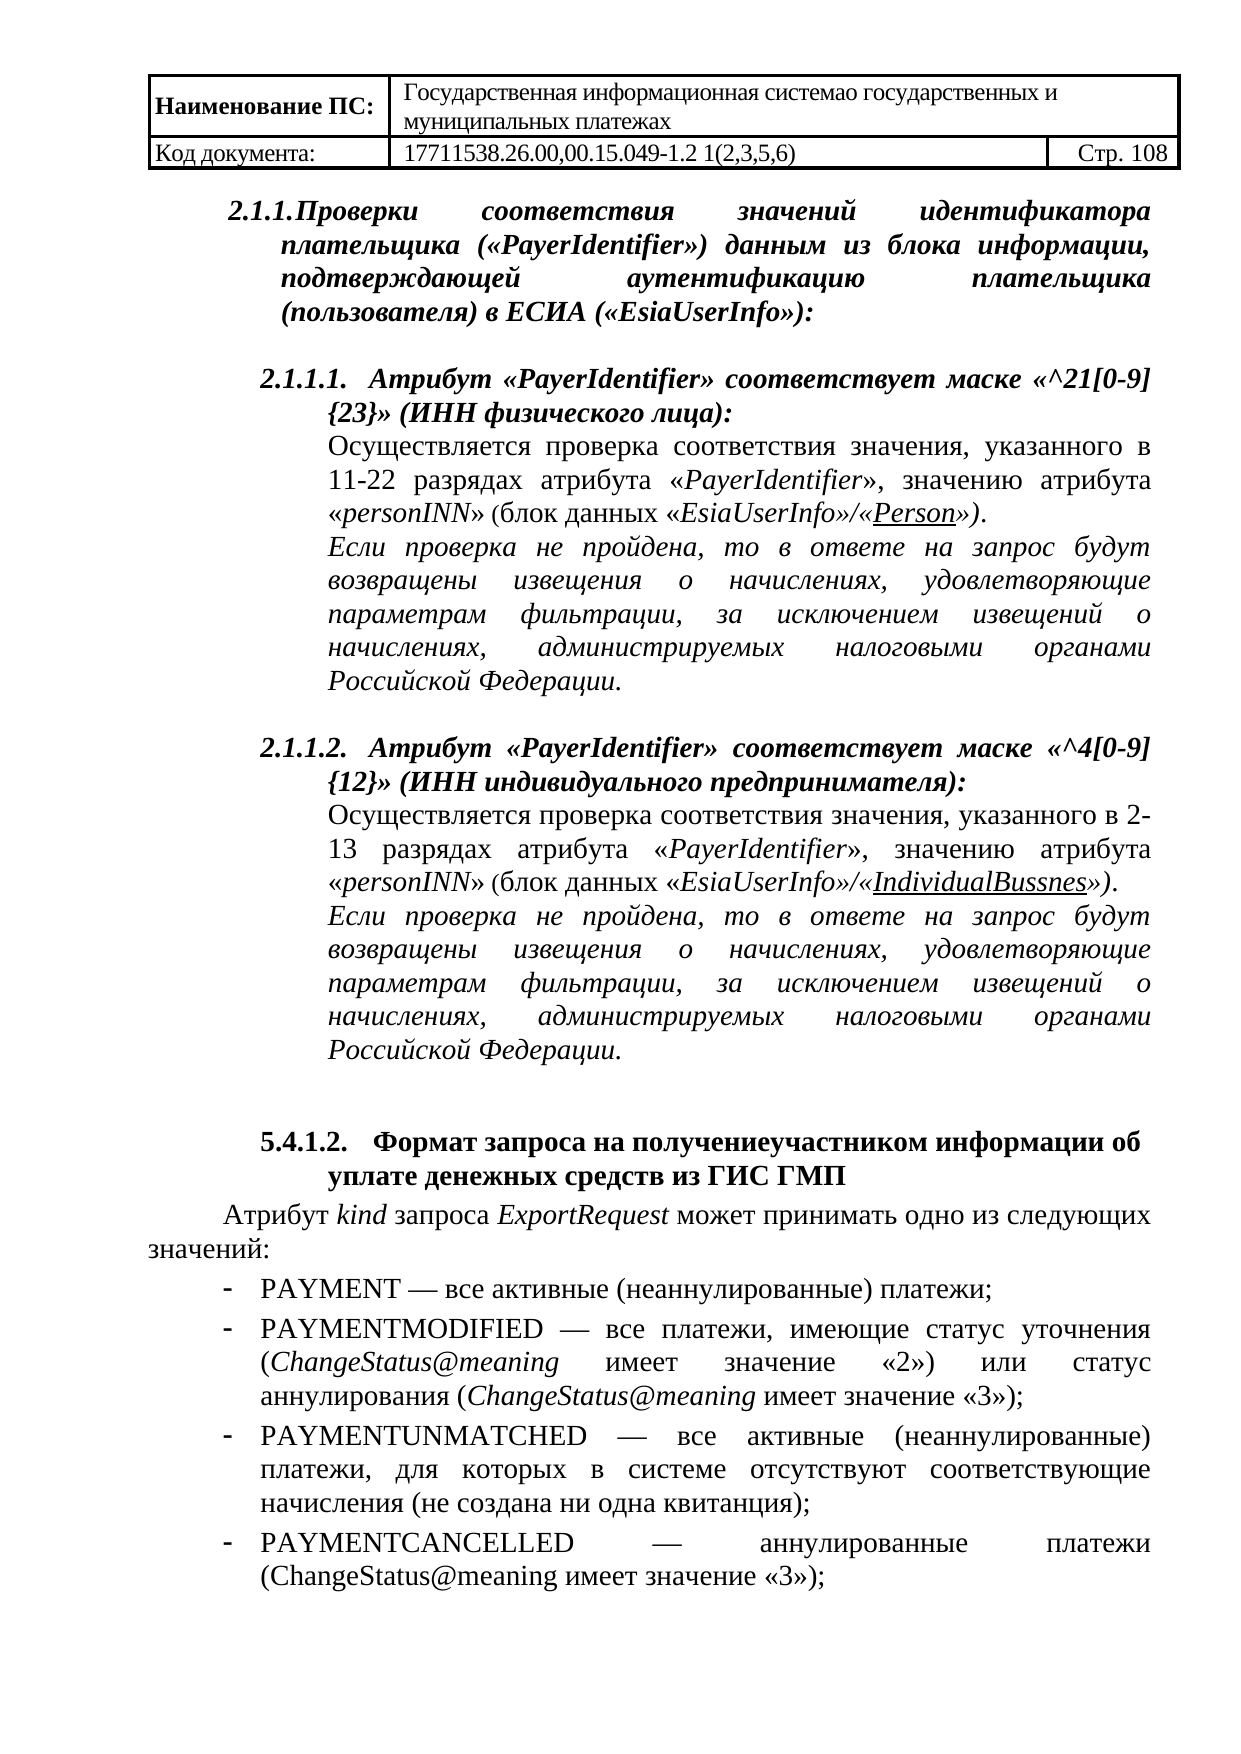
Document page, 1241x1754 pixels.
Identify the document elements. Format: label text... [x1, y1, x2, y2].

list PAYMENTUNMATCHED — все активные (неаннулированные) платежи, для которых в системе отсутствуют соответствующие начисления (не создана ни одна квитанция); [223, 1418, 1152, 1518]
list Атрибут «PayerIdentifier» соответствует маске «^21[0-9]{23}» (ИНН физического лица): [260, 361, 1152, 428]
subtitle Формат запроса на получениеучастником информации об уплате денежных средств из ГИС ГМП [260, 1124, 1152, 1191]
list PAYMENTCANCELLED — аннулированные платежи (ChangeStatus@meaning имеет значение «3»); [223, 1525, 1152, 1592]
list Осуществляется проверка соответствия значения, указанного в 11-22 разрядах атрибута «PayerIdentifier», значению атрибута «personINN» (блок данных «EsiaUserInfo»/«Person»). [328, 428, 1152, 529]
list Атрибут «PayerIdentifier» соответствует маске «^4[0-9]{12}» (ИНН индивидуального предпринимателя): [260, 730, 1152, 797]
list Если проверка не пройдена, то в ответе на запрос будут возвращены извещения о начислениях, удовлетворяющие параметрам фильтрации, за исключением извещений о начислениях, администрируемых налоговыми органами Российской Федерации. [328, 529, 1152, 697]
list Если проверка не пройдена, то в ответе на запрос будут возвращены извещения о начислениях, удовлетворяющие параметрам фильтрации, за исключением извещений о начислениях, администрируемых налоговыми органами Российской Федерации. [328, 898, 1152, 1066]
list PAYMENTMODIFIED — все платежи, имеющие статус уточнения (ChangeStatus@meaning имеет значение «2») или статус аннулирования (ChangeStatus@meaning имеет значение «3»); [223, 1311, 1152, 1411]
list Осуществляется проверка соответствия значения, указанного в 2-13 разрядах атрибута «PayerIdentifier», значению атрибута «personINN» (блок данных «EsiaUserInfo»/«IndividualBussnes»). [328, 797, 1152, 898]
list Проверки соответствия значений идентификатора плательщика («PayerIdentifier») данным из блока информации, подтверждающей аутентификацию плательщика (пользователя) в ЕСИА («EsiaUserInfo»): [228, 193, 1152, 328]
list PAYMENT — все активные (неаннулированные) платежи; [223, 1271, 1152, 1304]
text Атрибут kind запроса ExportRequest может принимать одно из следующих значений: [148, 1197, 1152, 1264]
